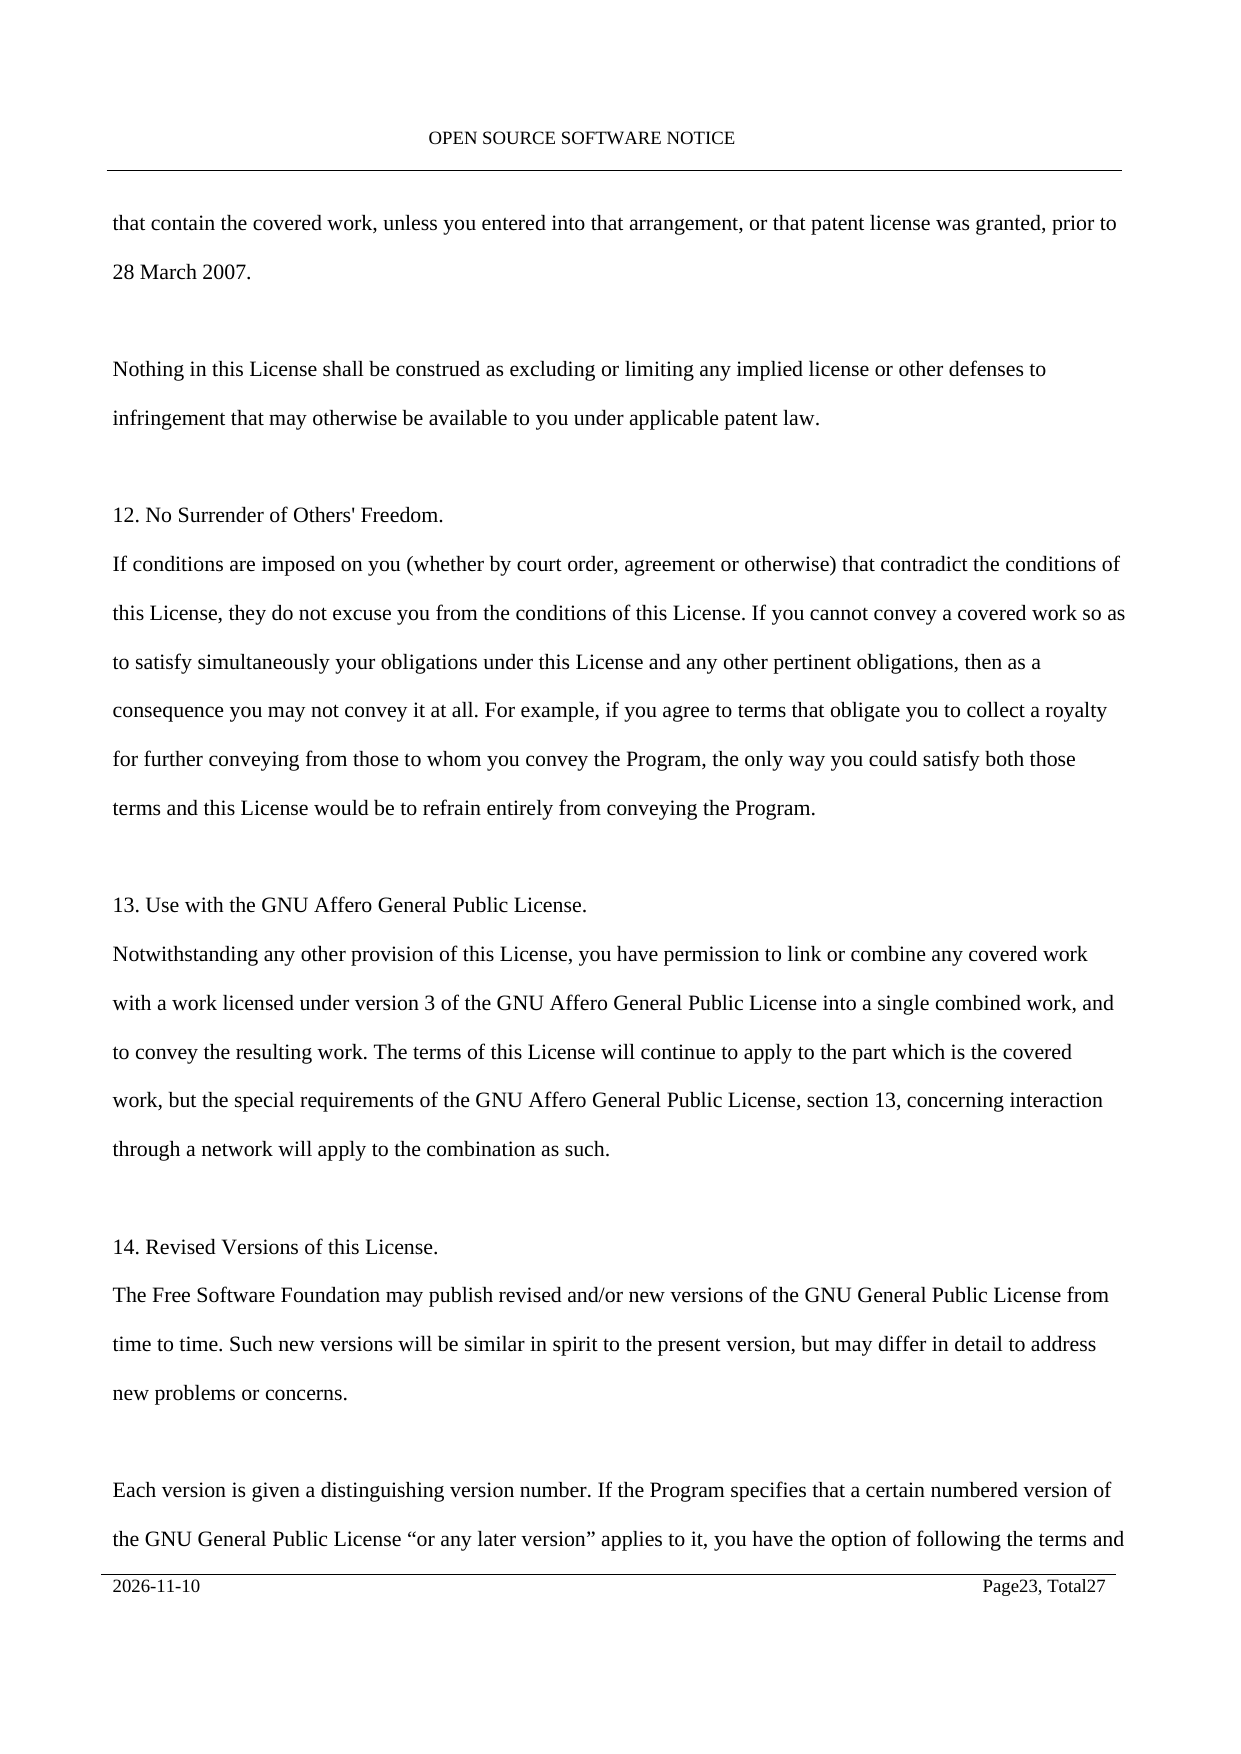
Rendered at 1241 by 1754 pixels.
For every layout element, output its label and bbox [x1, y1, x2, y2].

text [112, 206, 1128, 1555]
